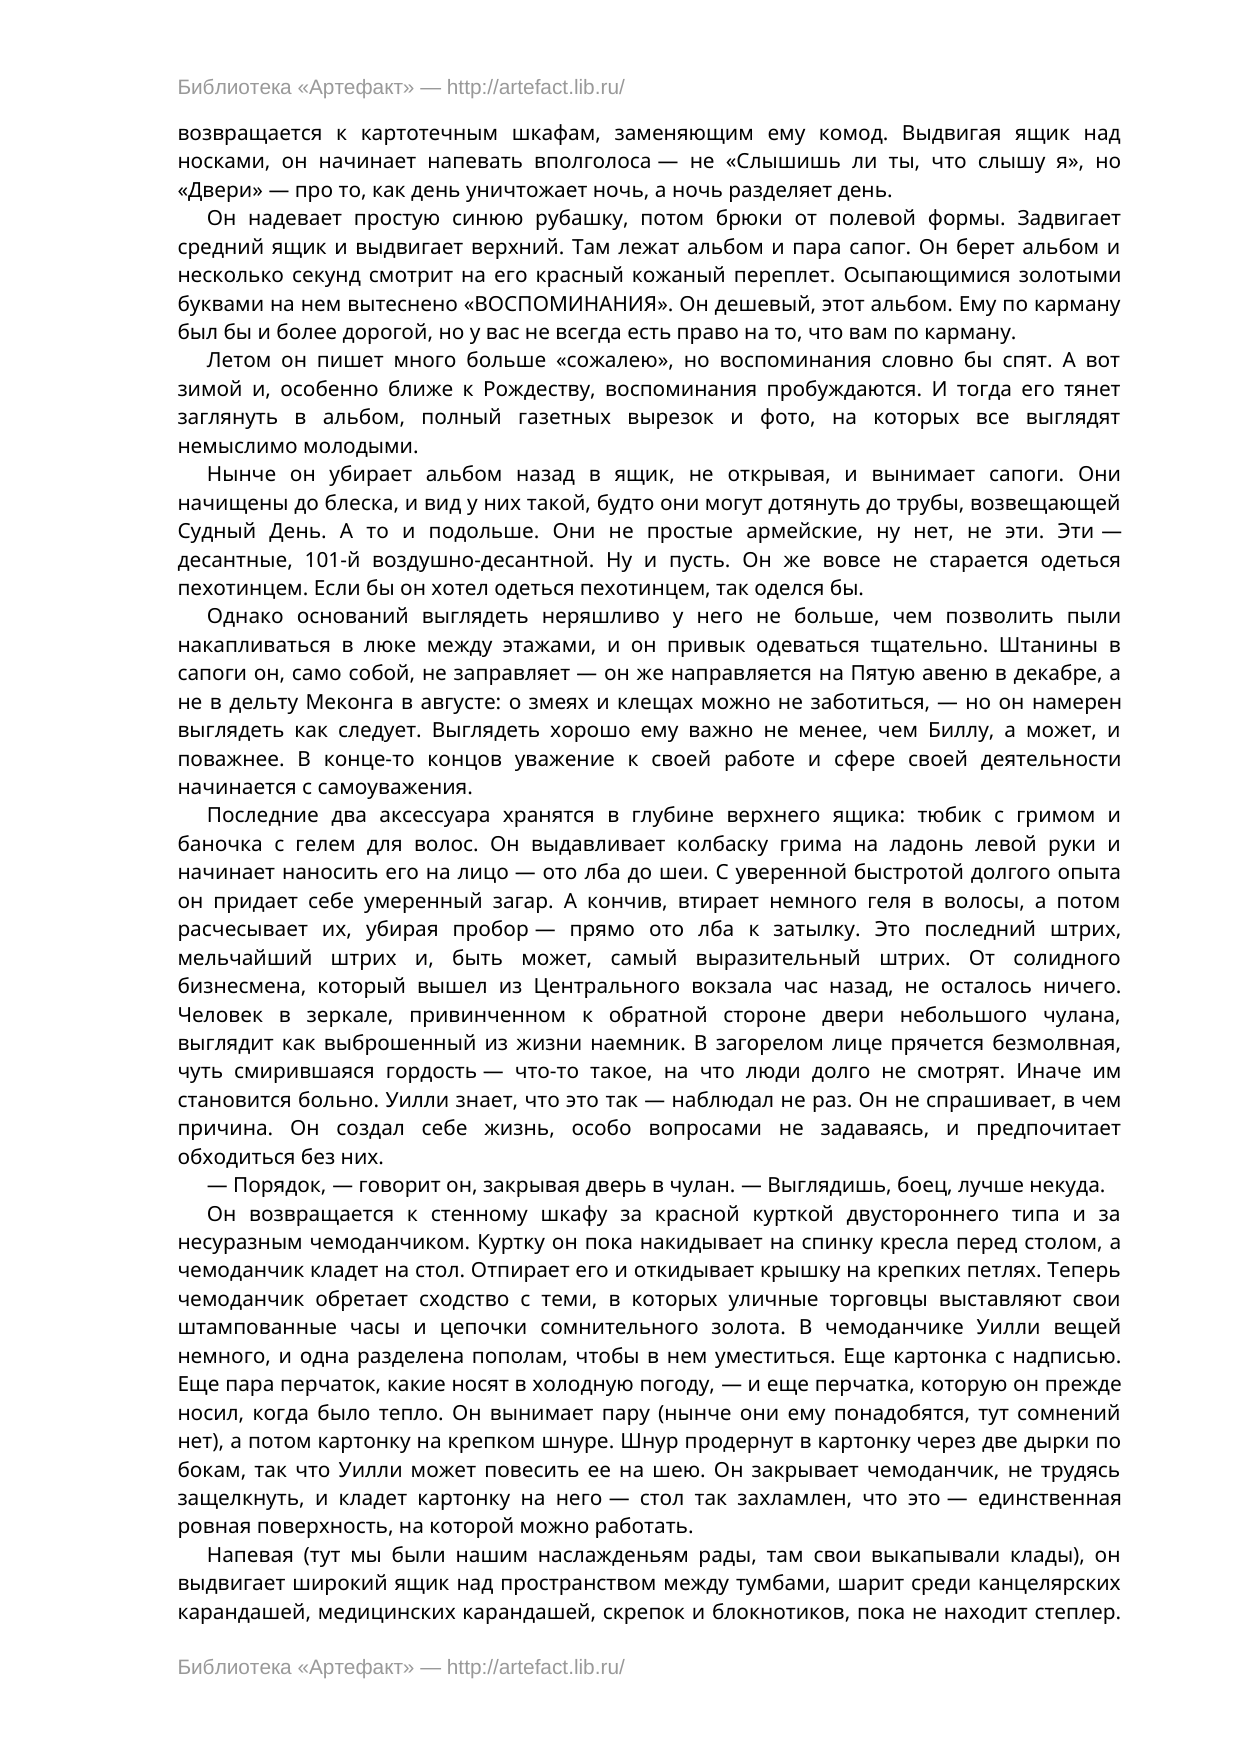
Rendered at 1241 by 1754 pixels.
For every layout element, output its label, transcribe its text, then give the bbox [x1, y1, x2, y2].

text Нынче он убирает альбом назад в ящик, не открывая, и вынимает сапоги. Они начищены до блеска, и вид у них такой, будто они могут дотянуть до трубы, возвещающей Судный День. А то и подольше. Они не простые армейские, ну нет, не эти. Эти — десантные, 101-й воздушно-десантной. Ну и пусть. Он же вовсе не старается одеться пехотинцем. Если бы он хотел одеться пехотинцем, так оделся бы. [177, 459, 1122, 602]
text Последние два аксессуара хранятся в глубине верхнего ящика: тюбик с гримом и баночка с гелем для волос. Он выдавливает колбаску грима на ладонь левой руки и начинает наносить его на лицо — ото лба до шеи. С уверенной быстротой долгого опыта он придает себе умеренный загар. А кончив, втирает немного геля в волосы, а потом расчесывает их, убирая пробор — прямо ото лба к затылку. Это последний штрих, мельчайший штрих и, быть может, самый выразительный штрих. От солидного бизнесмена, который вышел из Центрального вокзала час назад, не осталось ничего. Человек в зеркале, привинченном к обратной стороне двери небольшого чулана, выглядит как выброшенный из жизни наемник. В загорелом лице прячется безмолвная, чуть смирившаяся гордость — что-то такое, на что люди долго не смотрят. Иначе им становится больно. Уилли знает, что это так — наблюдал не раз. Он не спрашивает, в чем причина. Он создал себе жизнь, особо вопросами не задаваясь, и предпочитает обходиться без них. [177, 801, 1122, 1170]
text — Порядок, — говорит он, закрывая дверь в чулан. — Выглядишь, боец, лучше некуда. [177, 1170, 1122, 1199]
text Он надевает простую синюю рубашку, потом брюки от полевой формы. Задвигает средний ящик и выдвигает верхний. Там лежат альбом и пара сапог. Он берет альбом и несколько секунд смотрит на его красный кожаный переплет. Осыпающимися золотыми буквами на нем вытеснено «ВОСПОМИНАНИЯ». Он дешевый, этот альбом. Ему по карману был бы и более дорогой, но у вас не всегда есть право на то, что вам по карману. [177, 203, 1122, 346]
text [177, 118, 1122, 203]
text Летом он пишет много больше «сожалею», но воспоминания словно бы спят. А вот зимой и, особенно ближе к Рождеству, воспоминания пробуждаются. И тогда его тянет заглянуть в альбом, полный газетных вырезок и фото, на которых все выглядят немыслимо молодыми. [177, 346, 1122, 459]
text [177, 1540, 1122, 1625]
text Он возвращается к стенному шкафу за красной курткой двустороннего типа и за несуразным чемоданчиком. Куртку он пока накидывает на спинку кресла перед столом, а чемоданчик кладет на стол. Отпирает его и откидывает крышку на крепких петлях. Теперь чемоданчик обретает сходство с теми, в которых уличные торговцы выставляют свои штампованные часы и цепочки сомнительного золота. В чемоданчике Уилли вещей немного, и одна разделена пополам, чтобы в нем уместиться. Еще картонка с надписью. Еще пара перчаток, какие носят в холодную погоду, — и еще перчатка, которую он прежде носил, когда было тепло. Он вынимает пару (нынче они ему понадобятся, тут сомнений нет), а потом картонку на крепком шнуре. Шнур продернут в картонку через две дырки по бокам, так что Уилли может повесить ее на шею. Он закрывает чемоданчик, не трудясь защелкнуть, и кладет картонку на него — стол так захламлен, что это — единственная ровная поверхность, на которой можно работать. [177, 1199, 1122, 1540]
text Однако оснований выглядеть неряшливо у него не больше, чем позволить пыли накапливаться в люке между этажами, и он привык одеваться тщательно. Штанины в сапоги он, само собой, не заправляет — он же направляется на Пятую авеню в декабре, а не в дельту Меконга в августе: о змеях и клещах можно не заботиться, — но он намерен выглядеть как следует. Выглядеть хорошо ему важно не менее, чем Биллу, а может, и поважнее. В конце-то концов уважение к своей работе и сфере своей деятельности начинается с самоуважения. [177, 602, 1122, 801]
